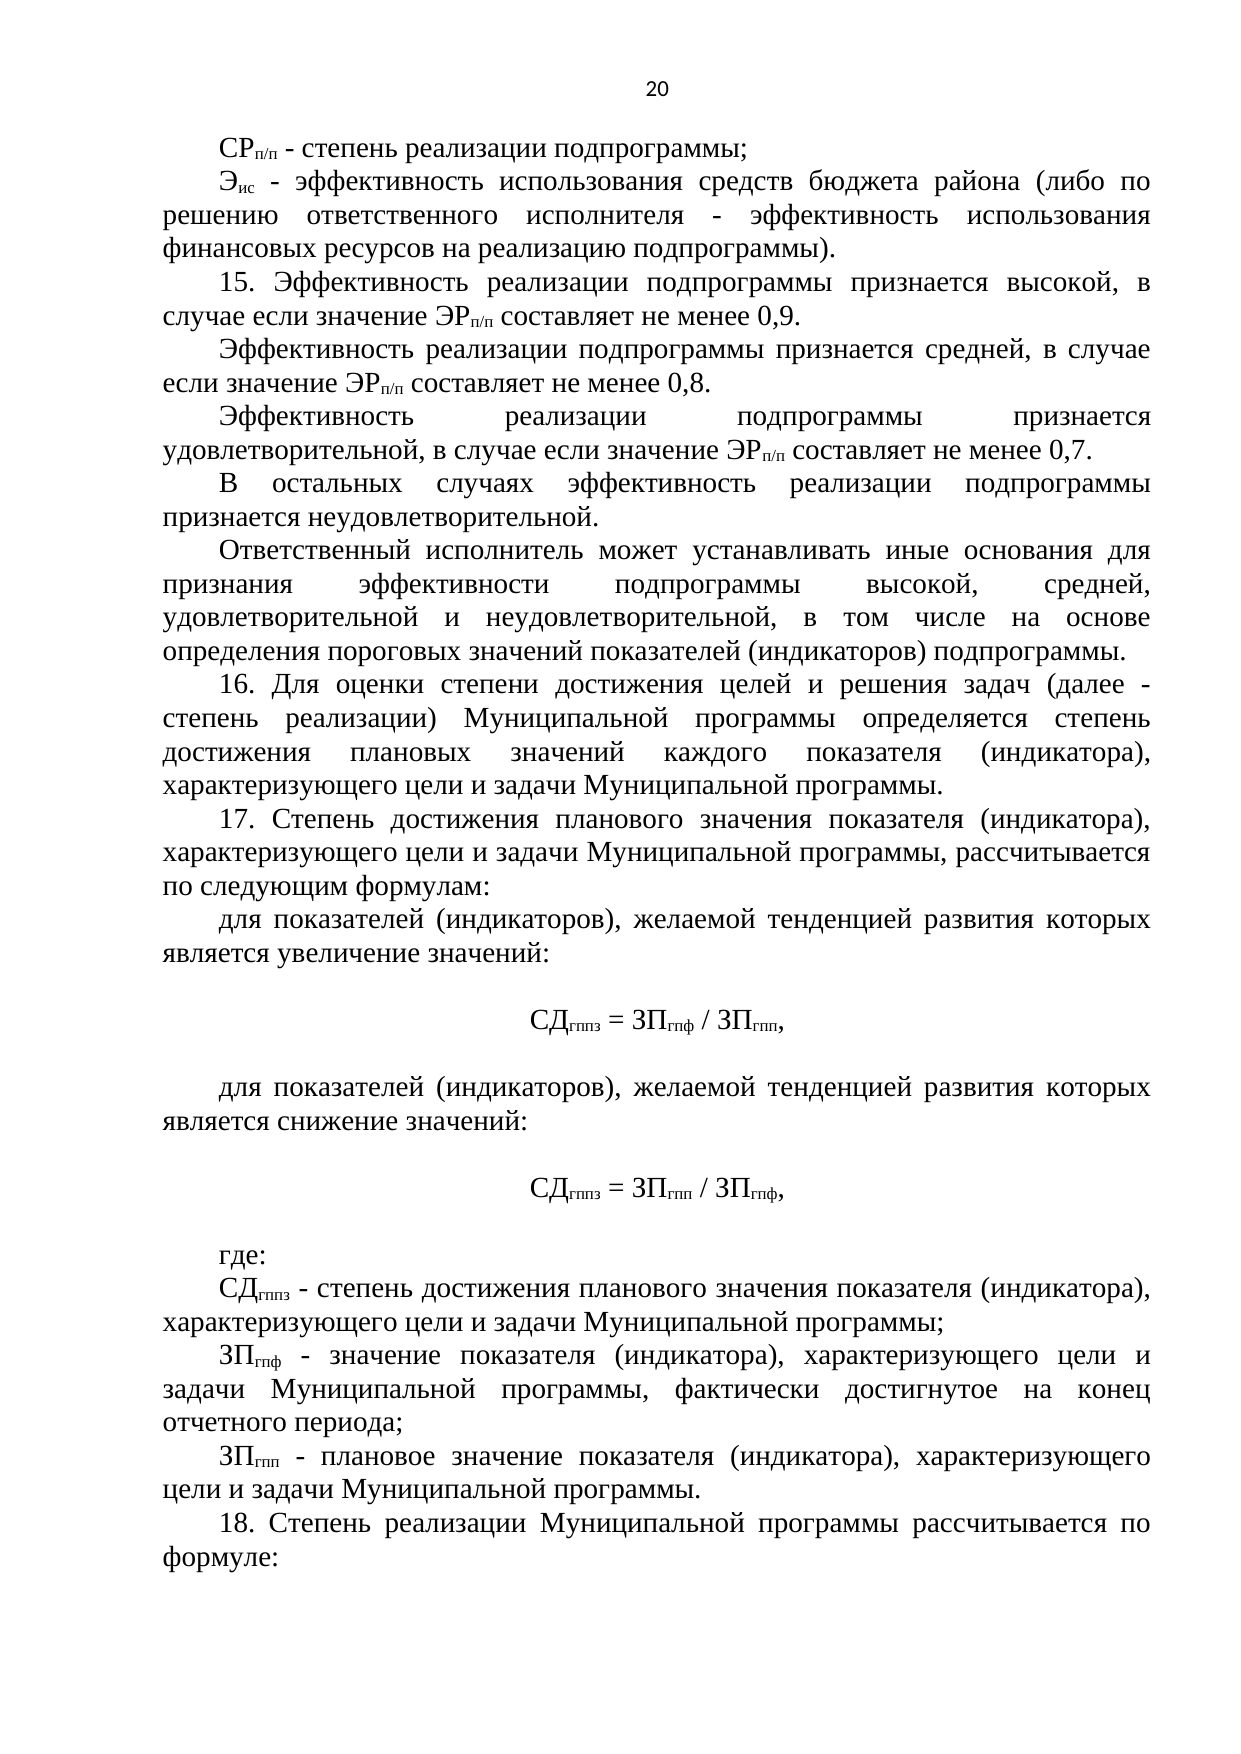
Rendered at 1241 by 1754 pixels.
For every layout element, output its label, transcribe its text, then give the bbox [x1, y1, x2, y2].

text 18. Степень реализации Муниципальной программы рассчитывается по формуле: [162, 1505, 1152, 1572]
text ЗПгпф - значение показателя (индикатора), характеризующего цели и задачи Муниципальной программы, фактически достигнутое на конец отчетного периода; [162, 1337, 1152, 1438]
text Эффективность реализации подпрограммы признается удовлетворительной, в случае если значение ЭРп/п составляет не менее 0,7. [162, 398, 1152, 465]
text для показателей (индикаторов), желаемой тенденцией развития которых является увеличение значений: [162, 901, 1152, 968]
text для показателей (индикаторов), желаемой тенденцией развития которых является снижение значений: [162, 1069, 1152, 1136]
text ЗПгпп - плановое значение показателя (индикатора), характеризующего цели и задачи Муниципальной программы. [162, 1438, 1152, 1505]
text В остальных случаях эффективность реализации подпрограммы признается неудовлетворительной. [162, 465, 1152, 532]
text Ответственный исполнитель может устанавливать иные основания для признания эффективности подпрограммы высокой, средней, удовлетворительной и неудовлетворительной, в том числе на основе определения пороговых значений показателей (индикаторов) подпрограммы. [162, 532, 1152, 667]
text Эис - эффективность использования средств бюджета района (либо по решению ответственного исполнителя - эффективность использования финансовых ресурсов на реализацию подпрограммы). [162, 163, 1152, 264]
text 15. Эффективность реализации подпрограммы признается высокой, в случае если значение ЭРп/п составляет не менее 0,9. [162, 264, 1152, 331]
text где: [162, 1237, 1152, 1270]
text 16. Для оценки степени достижения целей и решения задач (далее - степень реализации) Муниципальной программы определяется степень достижения плановых значений каждого показателя (индикатора), характеризующего цели и задачи Муниципальной программы. [162, 667, 1152, 801]
text СДгппз = ЗПгпп / ЗПгпф, [162, 1170, 1152, 1203]
text Эффективность реализации подпрограммы признается средней, в случае если значение ЭРп/п составляет не менее 0,8. [162, 331, 1152, 398]
text СРп/п - степень реализации подпрограммы; [162, 130, 1152, 163]
text 17. Степень достижения планового значения показателя (индикатора), характеризующего цели и задачи Муниципальной программы, рассчитывается по следующим формулам: [162, 801, 1152, 901]
text СДгппз = ЗПгпф / ЗПгпп, [162, 1002, 1152, 1036]
text СДгппз - степень достижения планового значения показателя (индикатора), характеризующего цели и задачи Муниципальной программы; [162, 1270, 1152, 1337]
